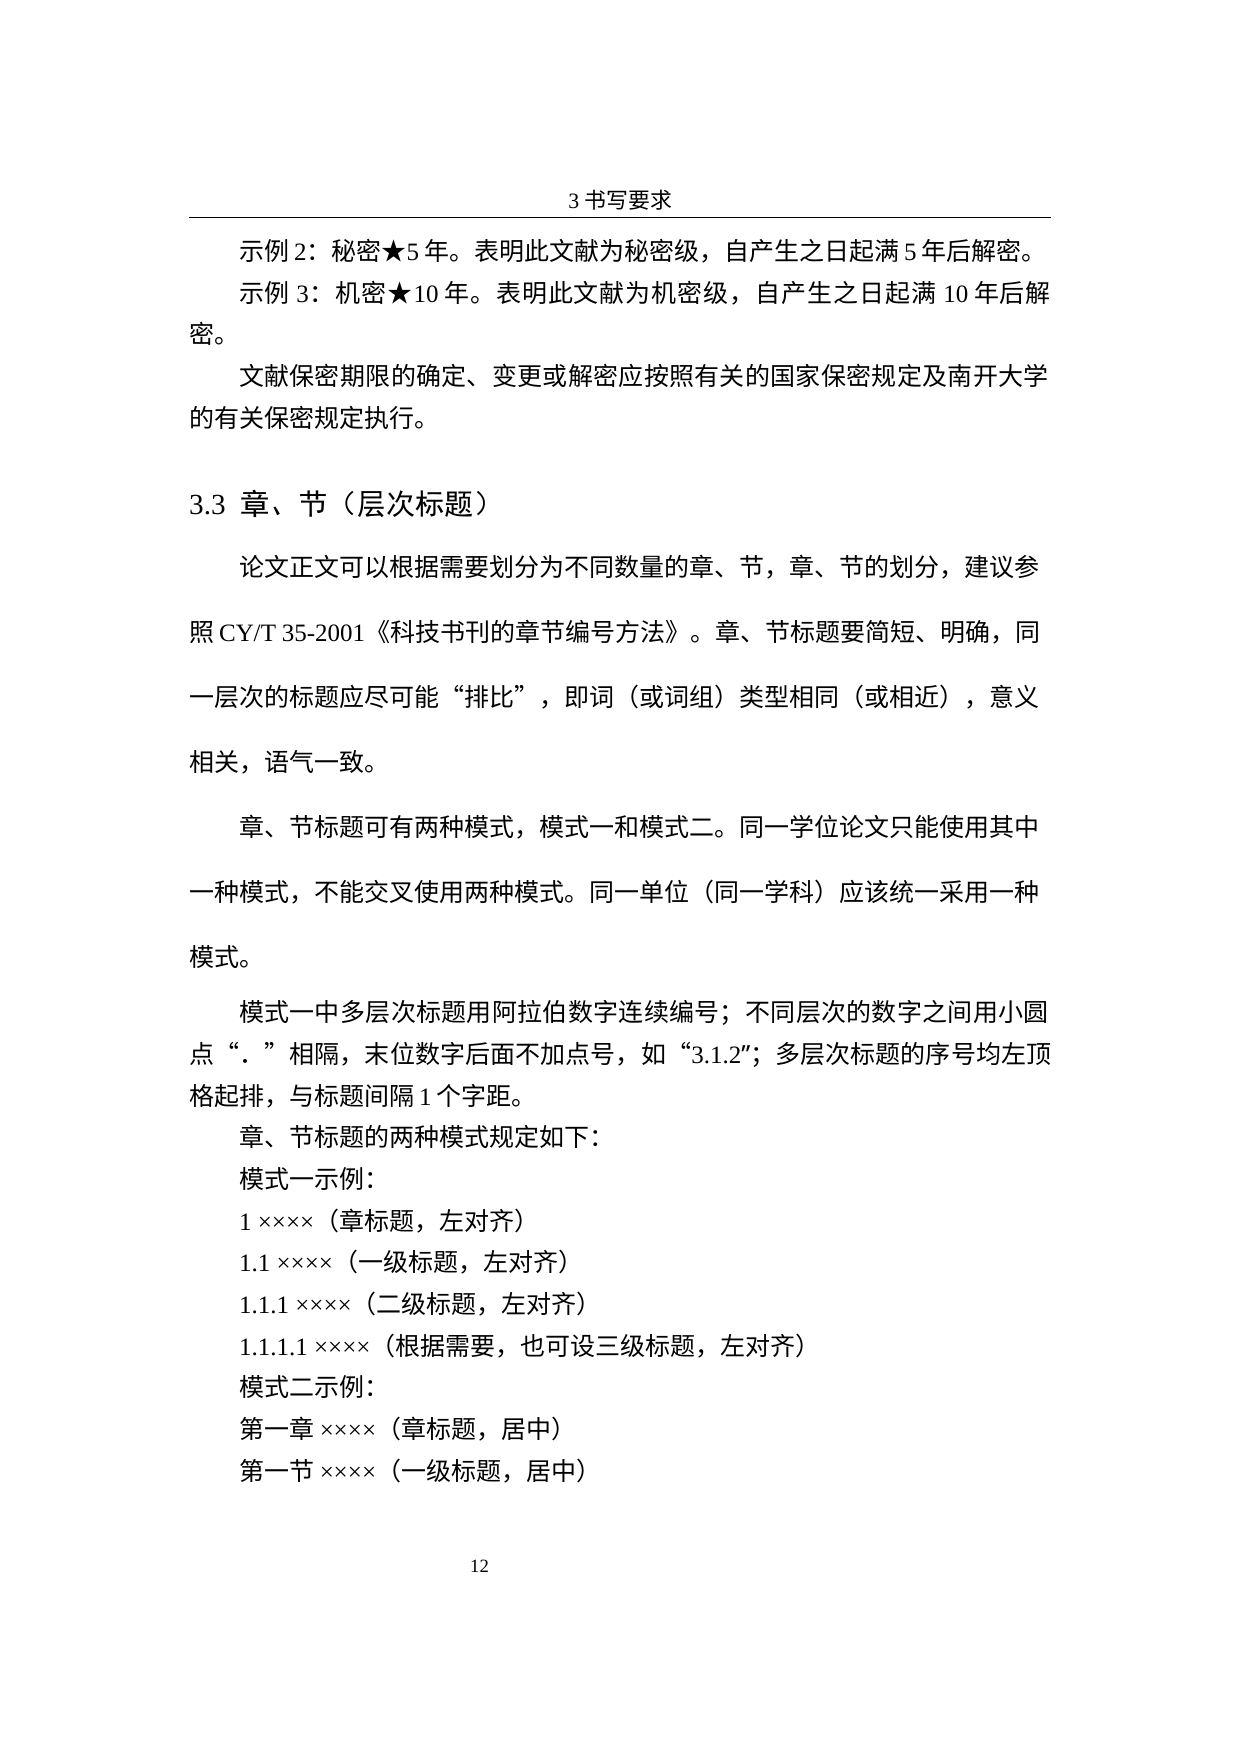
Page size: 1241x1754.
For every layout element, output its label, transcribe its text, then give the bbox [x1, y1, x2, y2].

text 论文正文可以根据需要划分为不同数量的章、节，章、节的划分，建议参照CY/T 35-2001《科技书刊的章节编号方法》。章、节标题要简短、明确，同一层次的标题应尽可能“排比”，即词（或词组）类型相同（或相近），意义相关，语气一致。 [189, 533, 1051, 793]
text 模式二示例： [189, 1363, 1051, 1405]
text 3.3 章、节（层次标题） [189, 485, 1051, 521]
text 第一节 ××××（一级标题，居中） [189, 1447, 1051, 1488]
text 模式一示例： [189, 1155, 1051, 1197]
text 章、节标题的两种模式规定如下： [189, 1113, 1051, 1155]
text 1 ××××（章标题，左对齐） [189, 1197, 1051, 1238]
text 第一章 ××××（章标题，居中） [189, 1405, 1051, 1447]
text 示例3：机密★10年。表明此文献为机密级，自产生之日起满10年后解密。 [189, 269, 1051, 352]
text 文献保密期限的确定、变更或解密应按照有关的国家保密规定及南开大学的有关保密规定执行。 [189, 352, 1051, 435]
text 模式一中多层次标题用阿拉伯数字连续编号；不同层次的数字之间用小圆点“．”相隔，末位数字后面不加点号，如“3.1.2”；多层次标题的序号均左顶格起排，与标题间隔1个字距。 [189, 988, 1051, 1113]
text 1.1 ××××（一级标题，左对齐） [189, 1238, 1051, 1280]
text 1.1.1 ××××（二级标题，左对齐） [189, 1280, 1051, 1322]
text 章、节标题可有两种模式，模式一和模式二。同一学位论文只能使用其中一种模式，不能交叉使用两种模式。同一单位（同一学科）应该统一采用一种模式。 [189, 793, 1051, 988]
text 1.1.1.1 ××××（根据需要，也可设三级标题，左对齐） [189, 1322, 1051, 1363]
text 示例2：秘密★5年。表明此文献为秘密级，自产生之日起满5年后解密。 [189, 227, 1051, 269]
